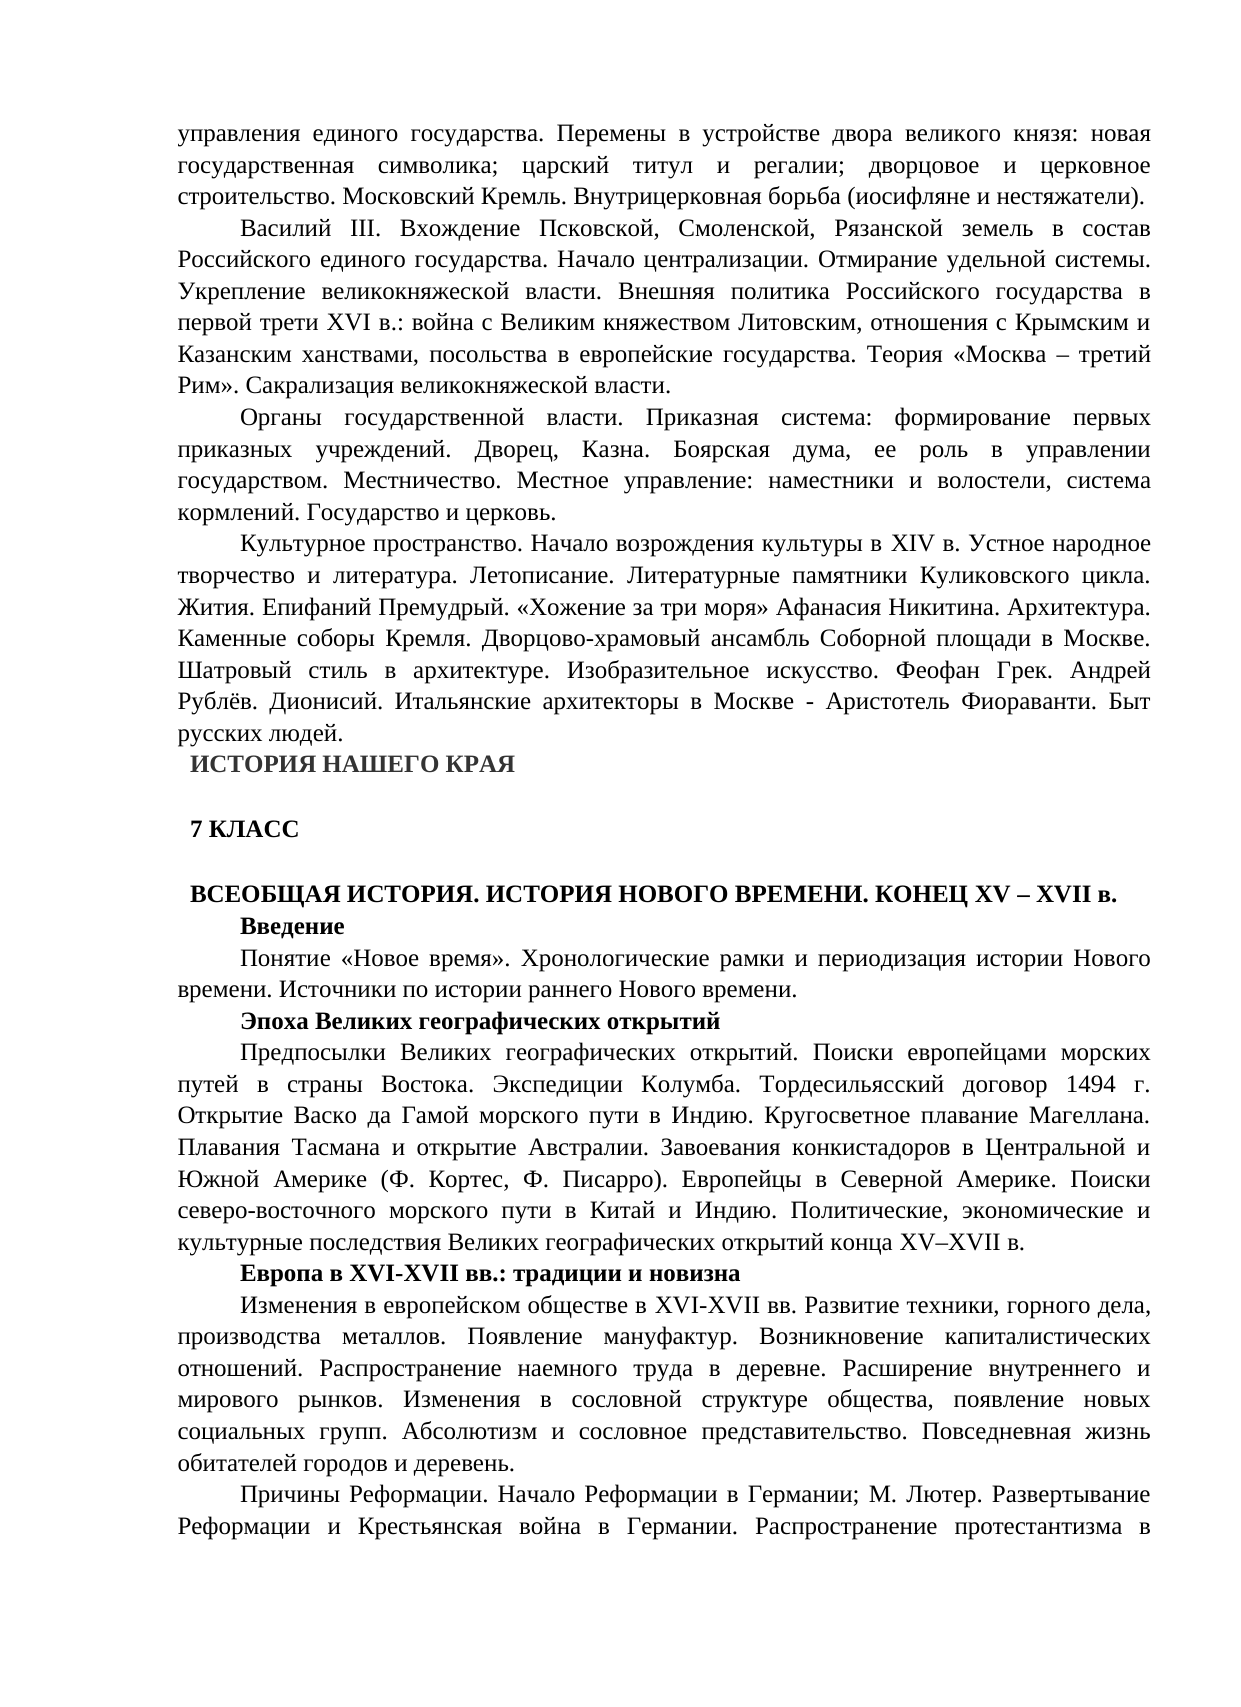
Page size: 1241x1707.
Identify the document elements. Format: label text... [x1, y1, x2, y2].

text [177, 118, 1152, 210]
text Введение [177, 911, 1152, 940]
text ВСЕОБЩАЯ ИСТОРИЯ. ИСТОРИЯ НОВОГО ВРЕМЕНИ. КОНЕЦ XV – XVII в. [190, 879, 1152, 908]
text Культурное пространство. Начало возрождения культуры в XIV в. Устное народное творчество и литература. Летописание. Литературные памятники Куликовского цикла. Жития. Епифаний Премудрый. «Хожение за три моря» Афанасия Никитина. Архитектура. Каменные соборы Кремля. Дворцово-храмовый ансамбль Соборной площади в Москве. Шатровый стиль в архитектуре. Изобразительное искусство. Феофан Грек. Андрей Рублёв. Дионисий. Итальянские архитекторы в Москве - Аристотель Фиораванти. Быт русских людей. [177, 528, 1152, 747]
text Василий III. Вхождение Псковской, Смоленской, Рязанской земель в состав Российского единого государства. Начало централизации. Отмирание удельной системы. Укрепление великокняжеской власти. Внешняя политика Российского государства в первой трети XVI в.: война с Великим княжеством Литовским, отношения с Крымским и Казанским ханствами, посольства в европейские государства. Теория «Москва ‒ третий Рим». Сакрализация великокняжеской власти. [177, 213, 1152, 399]
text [177, 1479, 1152, 1539]
text Изменения в европейском обществе в XVI-XVII вв. Развитие техники, горного дела, производства металлов. Появление мануфактур. Возникновение капиталистических отношений. Распространение наемного труда в деревне. Расширение внутреннего и мирового рынков. Изменения в сословной структуре общества, появление новых социальных групп. Абсолютизм и сословное представительство. Повседневная жизнь обитателей городов и деревень. [177, 1290, 1152, 1476]
text Предпосылки Великих географических открытий. Поиски европейцами морских путей в страны Востока. Экспедиции Колумба. Тордесильясский договор 1494 г. Открытие Васко да Гамой морского пути в Индию. Кругосветное плавание Магеллана. Плавания Тасмана и открытие Австралии. Завоевания конкистадоров в Центральной и Южной Америке (Ф. Кортес, Ф. Писарро). Европейцы в Северной Америке. Поиски северо-восточного морского пути в Китай и Индию. Политические, экономические и культурные последствия Великих географических открытий конца XV‒XVII в. [177, 1037, 1152, 1256]
text Европа в XVI-XVII вв.: традиции и новизна [177, 1258, 1152, 1287]
text ИСТОРИЯ НАШЕГО КРАЯ [190, 749, 1152, 778]
text Эпоха Великих географических открытий [177, 1006, 1152, 1034]
text Понятие «Новое время». Хронологические рамки и периодизация истории Нового времени. Источники по истории раннего Нового времени. [177, 943, 1152, 1003]
text 7 КЛАСС [190, 814, 1152, 843]
text Органы государственной власти. Приказная система: формирование первых приказных учреждений. Дворец, Казна. Боярская дума, ее роль в управлении государством. Местничество. Местное управление: наместники и волостели, система кормлений. Государство и церковь. [177, 402, 1152, 526]
